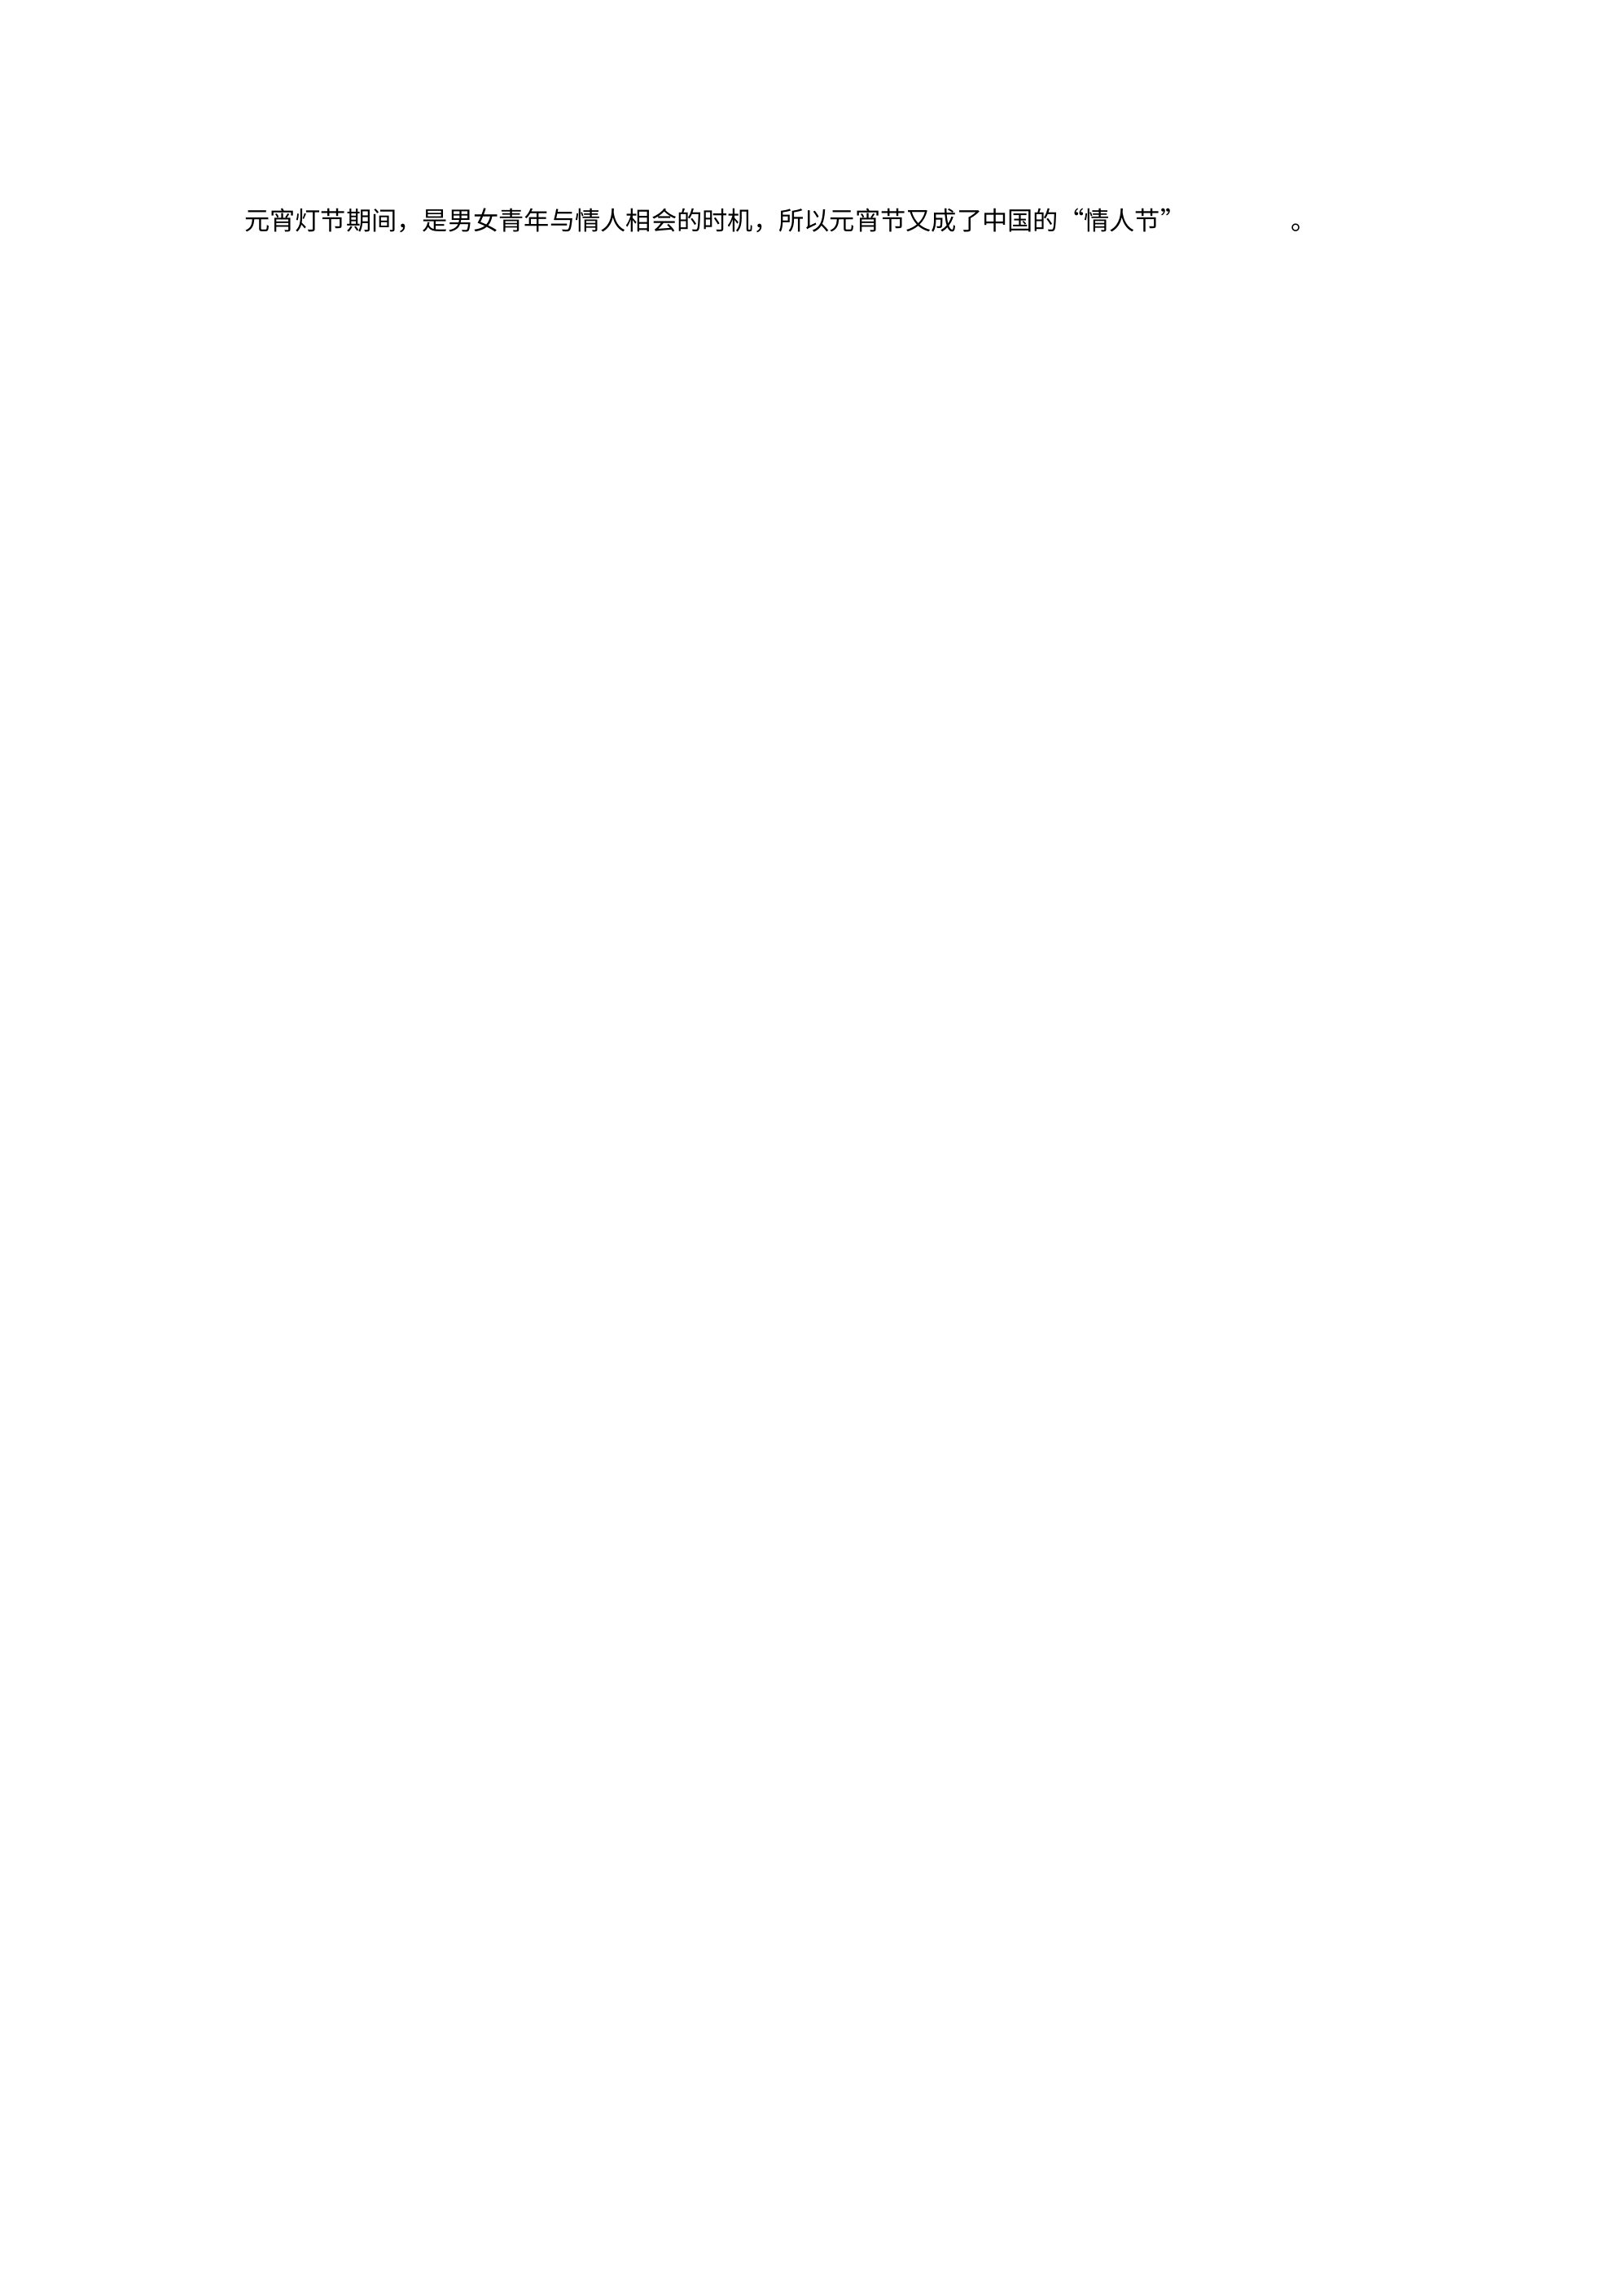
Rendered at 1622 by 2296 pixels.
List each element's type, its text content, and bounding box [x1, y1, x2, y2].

text 元宵灯节期间，是男女青年与情人相会的时机，所以元宵节又成了中国的“情人节” 。 [244, 200, 1387, 237]
